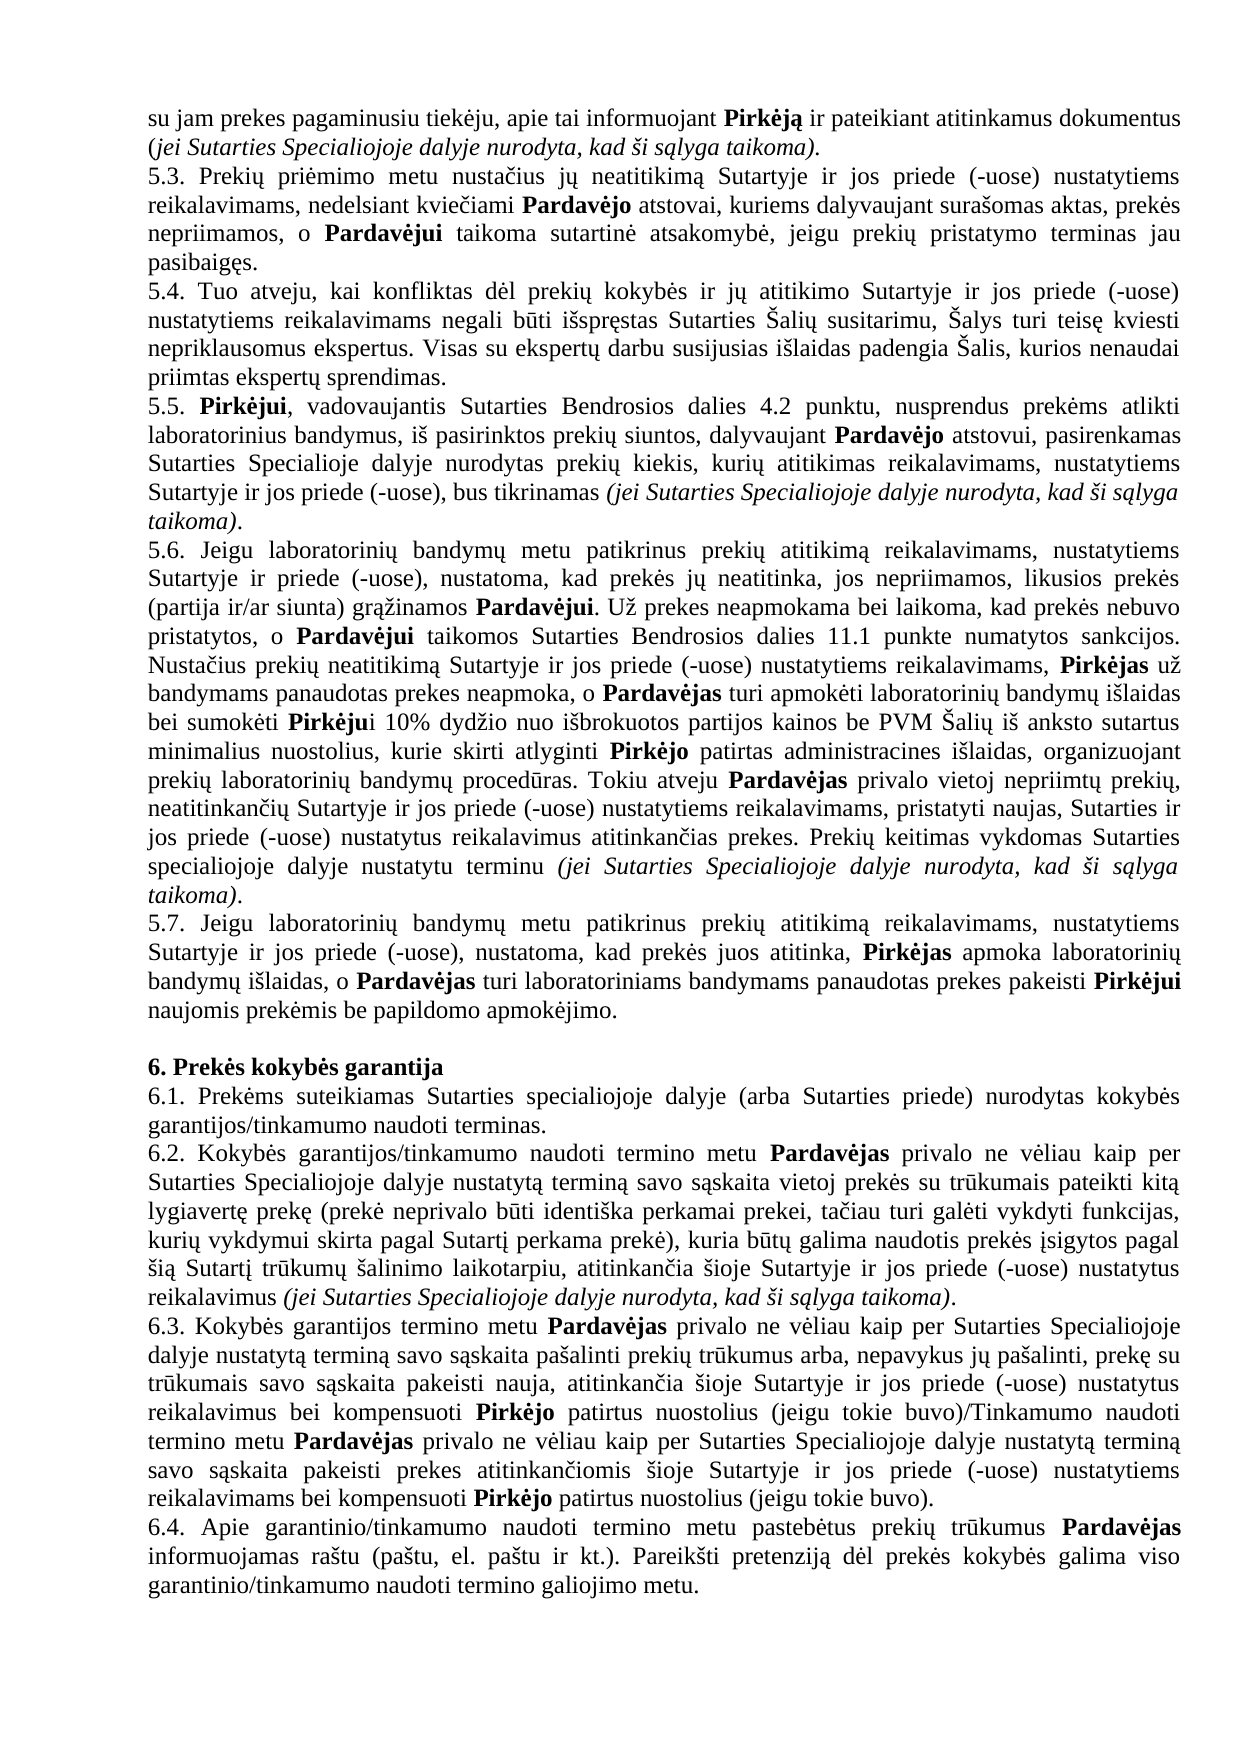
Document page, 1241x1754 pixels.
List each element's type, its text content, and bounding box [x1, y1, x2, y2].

text 6. Prekės kokybės garantija [148, 1052, 1181, 1081]
text 5.3. Prekių priėmimo metu nustačius jų neatitikimą Sutartyje ir jos priede (-uose) nustatytiems reikalavimams, nedelsiant kviečiami Pardavėjo atstovai, kuriems dalyvaujant surašomas aktas, prekės nepriimamos, o Pardavėjui taikoma sutartinė atsakomybė, jeigu prekių pristatymo terminas jau pasibaigęs. [148, 161, 1181, 276]
text 5.5. Pirkėjui, vadovaujantis Sutarties Bendrosios dalies 4.2 punktu, nusprendus prekėms atlikti laboratorinius bandymus, iš pasirinktos prekių siuntos, dalyvaujant Pardavėjo atstovui, pasirenkamas Sutarties Specialioje dalyje nurodytas prekių kiekis, kurių atitikimas reikalavimams, nustatytiems Sutartyje ir jos priede (-uose), bus tikrinamas (jei Sutarties Specialiojoje dalyje nurodyta, kad ši sąlyga taikoma). [148, 391, 1181, 535]
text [148, 103, 1181, 161]
text 5.7. Jeigu laboratorinių bandymų metu patikrinus prekių atitikimą reikalavimams, nustatytiems Sutartyje ir jos priede (-uose), nustatoma, kad prekės juos atitinka, Pirkėjas apmoka laboratorinių bandymų išlaidas, o Pardavėjas turi laboratoriniams bandymams panaudotas prekes pakeisti Pirkėjui naujomis prekėmis be papildomo apmokėjimo. [148, 908, 1181, 1023]
text 6.2. Kokybės garantijos/tinkamumo naudoti termino metu Pardavėjas privalo ne vėliau kaip per Sutarties Specialiojoje dalyje nustatytą terminą savo sąskaita vietoj prekės su trūkumais pateikti kitą lygiavertę prekę (prekė neprivalo būti identiška perkamai prekei, tačiau turi galėti vykdyti funkcijas, kurių vykdymui skirta pagal Sutartį perkama prekė), kuria būtų galima naudotis prekės įsigytos pagal šią Sutartį trūkumų šalinimo laikotarpiu, atitinkančia šioje Sutartyje ir jos priede (-uose) nustatytus reikalavimus (jei Sutarties Specialiojoje dalyje nurodyta, kad ši sąlyga taikoma). [148, 1138, 1181, 1311]
text 6.3. Kokybės garantijos termino metu Pardavėjas privalo ne vėliau kaip per Sutarties Specialiojoje dalyje nustatytą terminą savo sąskaita pašalinti prekių trūkumus arba, nepavykus jų pašalinti, prekę su trūkumais savo sąskaita pakeisti nauja, atitinkančia šioje Sutartyje ir jos priede (-uose) nustatytus reikalavimus bei kompensuoti Pirkėjo patirtus nuostolius (jeigu tokie buvo)/Tinkamumo naudoti termino metu Pardavėjas privalo ne vėliau kaip per Sutarties Specialiojoje dalyje nustatytą terminą savo sąskaita pakeisti prekes atitinkančiomis šioje Sutartyje ir jos priede (-uose) nustatytiems reikalavimams bei kompensuoti Pirkėjo patirtus nuostolius (jeigu tokie buvo). [148, 1311, 1181, 1512]
text 5.4. Tuo atveju, kai konfliktas dėl prekių kokybės ir jų atitikimo Sutartyje ir jos priede (-uose) nustatytiems reikalavimams negali būti išspręstas Sutarties Šalių susitarimu, Šalys turi teisę kviesti nepriklausomus ekspertus. Visas su ekspertų darbu susijusias išlaidas padengia Šalis, kurios nenaudai priimtas ekspertų sprendimas. [148, 276, 1181, 391]
text 5.6. Jeigu laboratorinių bandymų metu patikrinus prekių atitikimą reikalavimams, nustatytiems Sutartyje ir priede (-uose), nustatoma, kad prekės jų neatitinka, jos nepriimamos, likusios prekės (partija ir/ar siunta) grąžinamos Pardavėjui. Už prekes neapmokama bei laikoma, kad prekės nebuvo pristatytos, o Pardavėjui taikomos Sutarties Bendrosios dalies 11.1 punkte numatytos sankcijos. Nustačius prekių neatitikimą Sutartyje ir jos priede (-uose) nustatytiems reikalavimams, Pirkėjas už bandymams panaudotas prekes neapmoka, o Pardavėjas turi apmokėti laboratorinių bandymų išlaidas bei sumokėti Pirkėjui 10% dydžio nuo išbrokuotos partijos kainos be PVM Šalių iš anksto sutartus minimalius nuostolius, kurie skirti atlyginti Pirkėjo patirtas administracines išlaidas, organizuojant prekių laboratorinių bandymų procedūras. Tokiu atveju Pardavėjas privalo vietoj nepriimtų prekių, neatitinkančių Sutartyje ir jos priede (-uose) nustatytiems reikalavimams, pristatyti naujas, Sutarties ir jos priede (-uose) nustatytus reikalavimus atitinkančias prekes. Prekių keitimas vykdomas Sutarties specialiojoje dalyje nustatytu terminu (jei Sutarties Specialiojoje dalyje nurodyta, kad ši sąlyga taikoma). [148, 535, 1181, 908]
text 6.1. Prekėms suteikiamas Sutarties specialiojoje dalyje (arba Sutarties priede) nurodytas kokybės garantijos/tinkamumo naudoti terminas. [148, 1081, 1181, 1138]
text 6.4. Apie garantinio/tinkamumo naudoti termino metu pastebėtus prekių trūkumus Pardavėjas informuojamas raštu (paštu, el. paštu ir kt.). Pareikšti pretenziją dėl prekės kokybės galima viso garantinio/tinkamumo naudoti termino galiojimo metu. [148, 1512, 1181, 1598]
